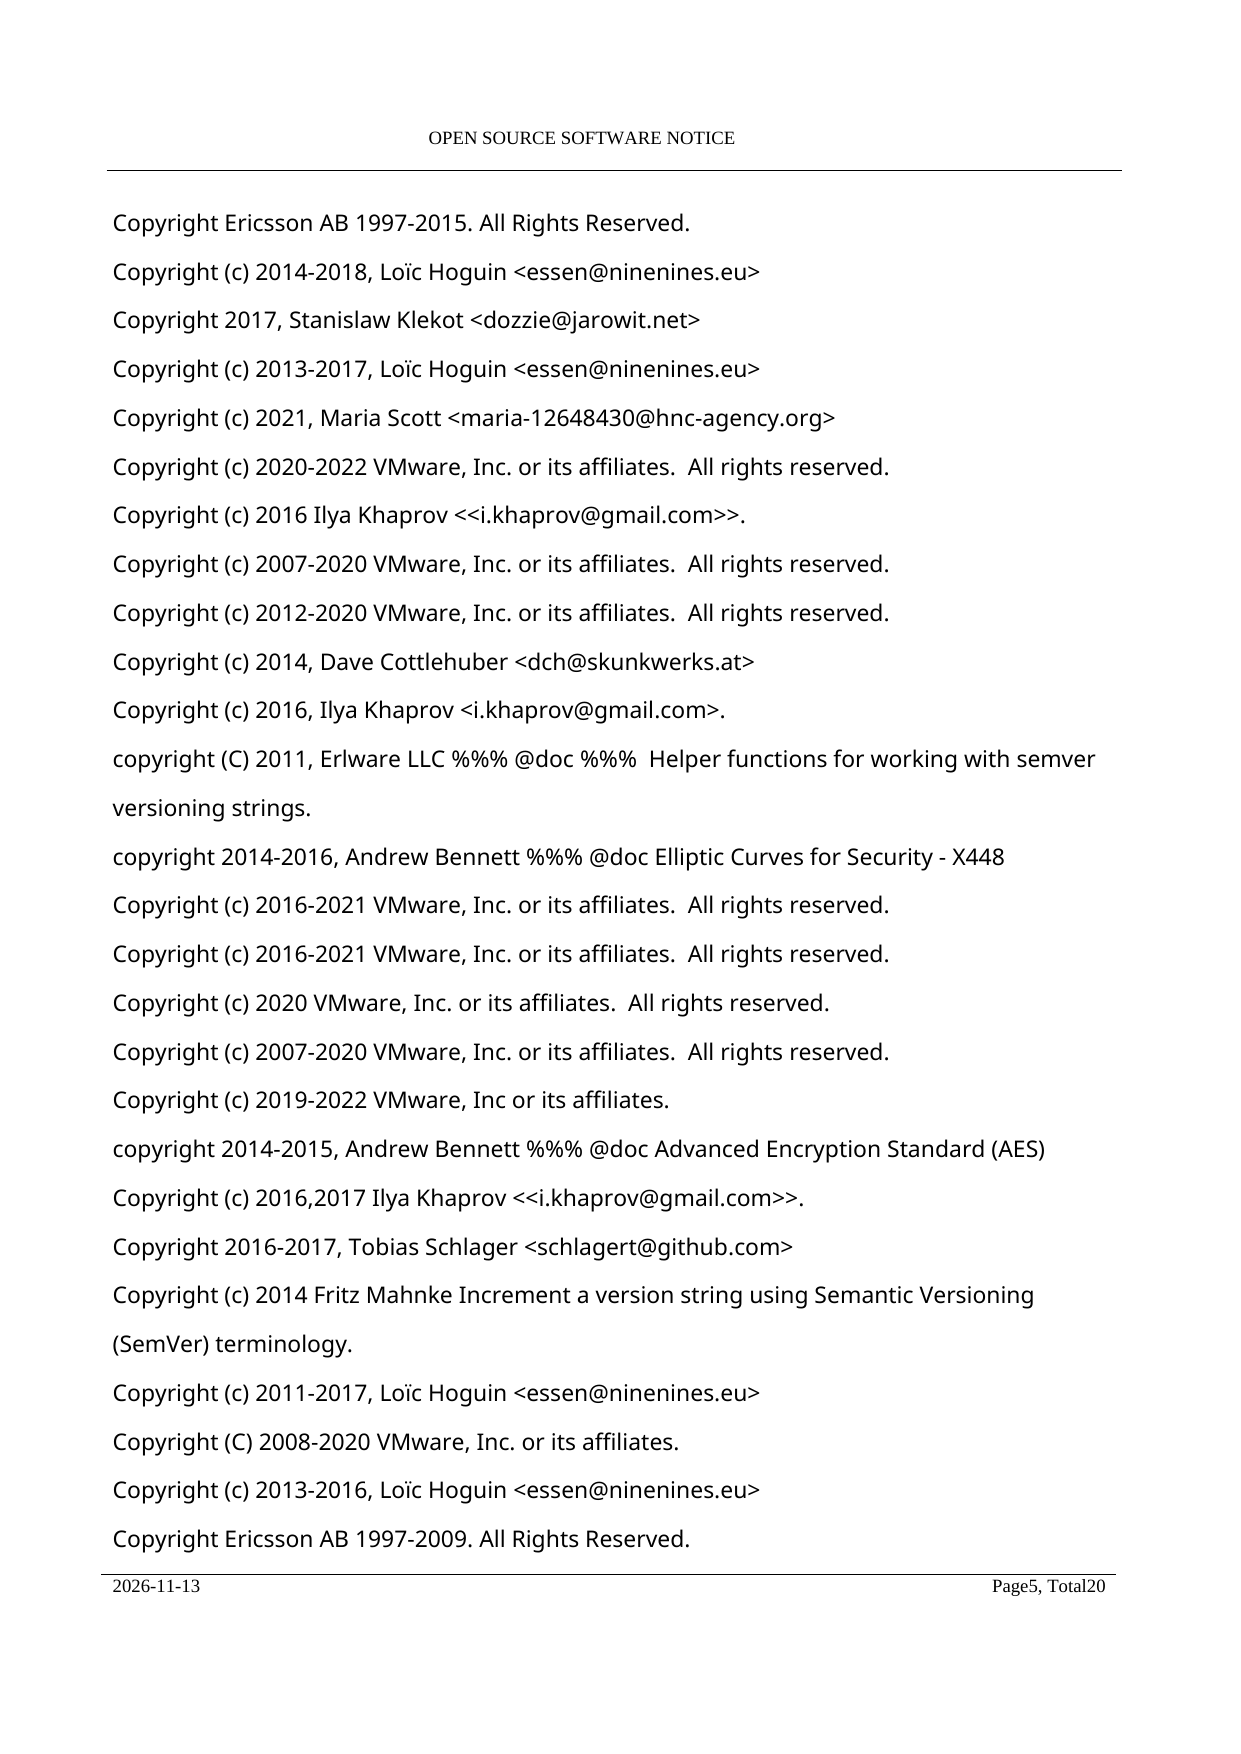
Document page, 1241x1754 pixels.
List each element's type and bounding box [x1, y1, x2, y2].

text [112, 206, 1128, 1555]
